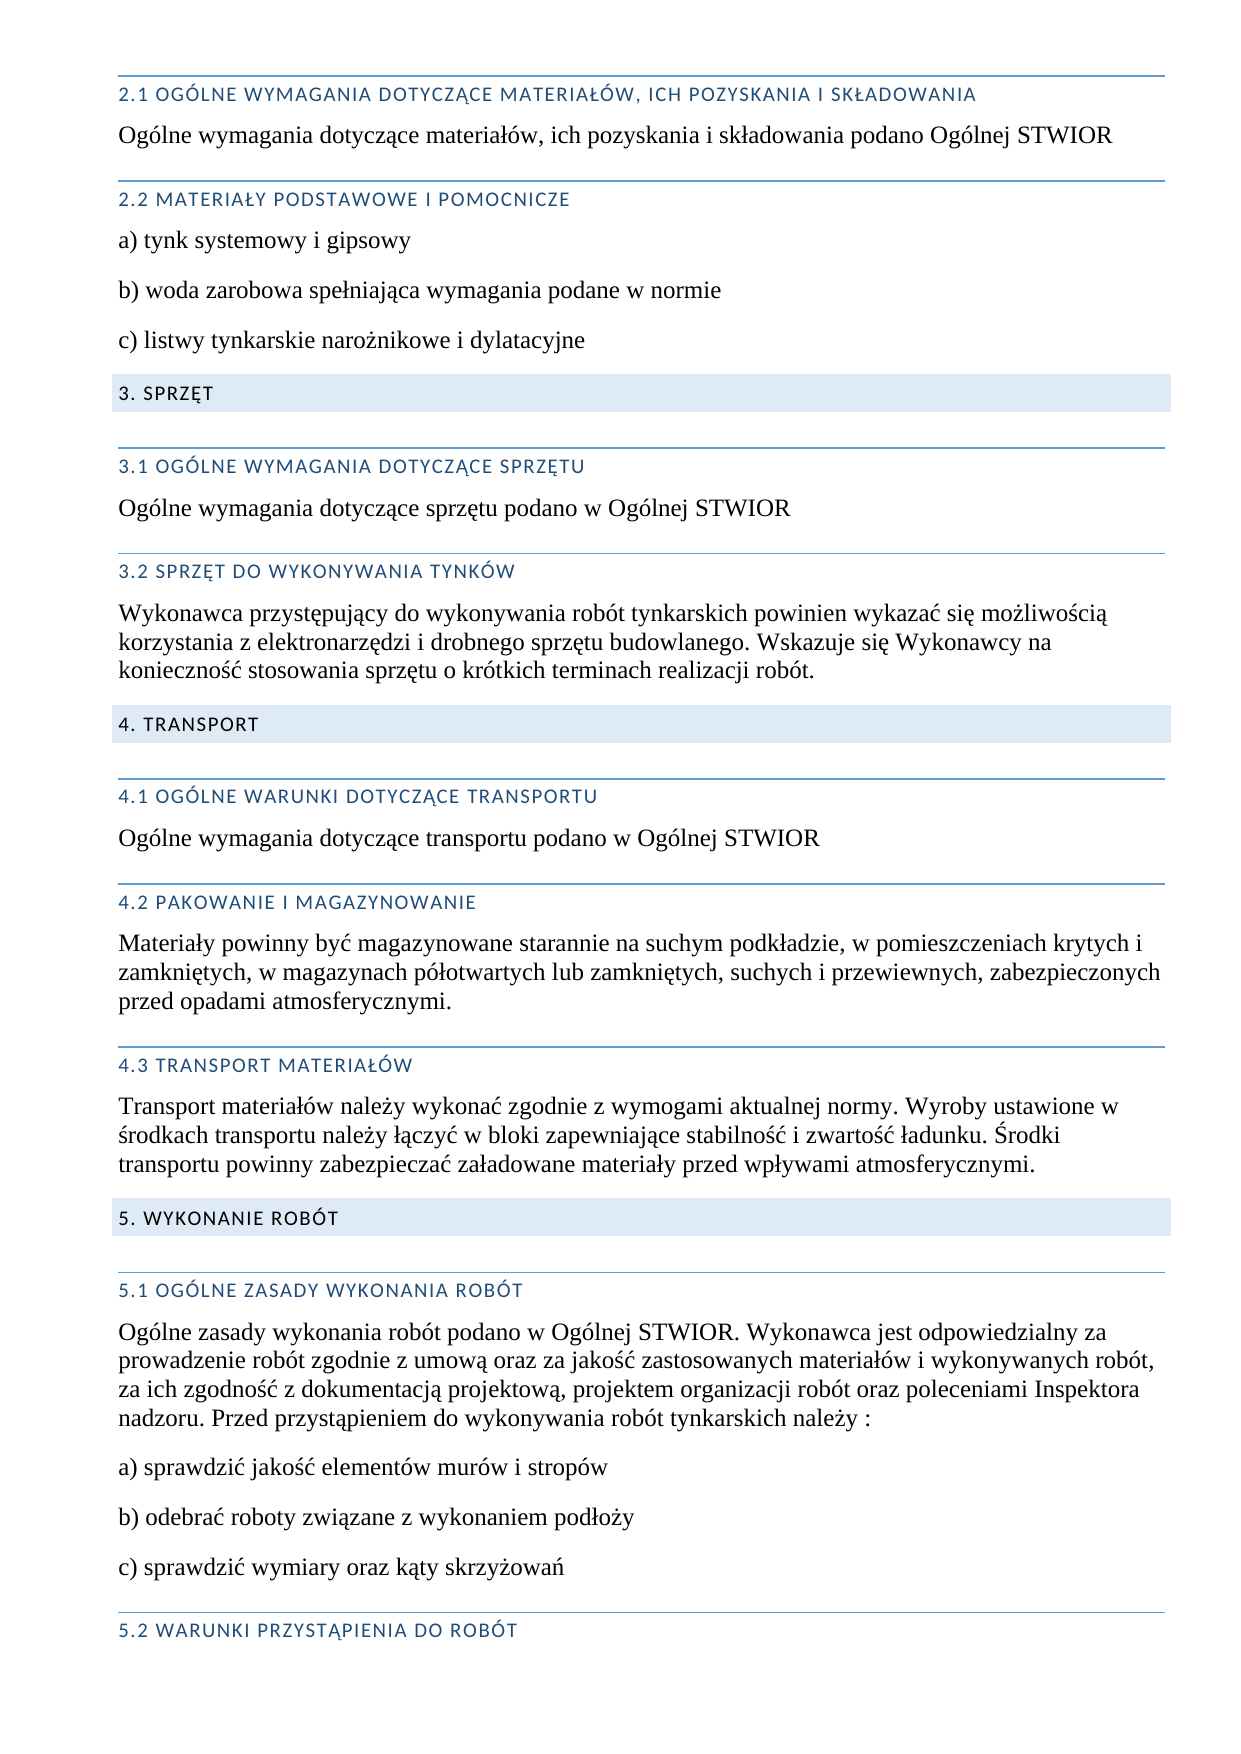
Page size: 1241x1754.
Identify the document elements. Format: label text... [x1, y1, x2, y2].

text a) tynk systemowy i gipsowy [118, 226, 1165, 254]
subtitle 3. SPRZĘT [118, 381, 1165, 406]
text Ogólne wymagania dotyczące transportu podano w Ogólnej STWIOR [118, 823, 1165, 852]
subtitle 2.1 Ogólne wymagania dotyczące materiałów, ich pozyskania i składowania [118, 77, 1165, 106]
subtitle 5.2 Warunki przystąpienia do robót [118, 1613, 1165, 1643]
text Ogólne wymagania dotyczące materiałów, ich pozyskania i składowania podano Ogólnej STWIOR [118, 120, 1165, 149]
subtitle 3.2 Sprzęt do wykonywania tynków [118, 554, 1165, 584]
text c) sprawdzić wymiary oraz kąty skrzyżowań [118, 1552, 1165, 1580]
subtitle 5. WYKONANIE ROBÓT [118, 1205, 1165, 1230]
subtitle 4. TRANSPORT [118, 711, 1165, 737]
text a) sprawdzić jakość elementów murów i stropów [118, 1452, 1165, 1481]
text c) listwy tynkarskie narożnikowe i dylatacyjne [118, 325, 1165, 353]
text Transport materiałów należy wykonać zgodnie z wymogami aktualnej normy. Wyroby ustawione w środkach transportu należy łączyć w bloki zapewniające stabilność i zwartość ładunku. Środki transportu powinny zabezpieczać załadowane materiały przed wpływami atmosferycznymi. [118, 1091, 1165, 1178]
subtitle 4.2 Pakowanie i magazynowanie [118, 885, 1165, 914]
text Materiały powinny być magazynowane starannie na suchym podkładzie, w pomieszczeniach krytych i zamkniętych, w magazynach półotwartych lub zamkniętych, suchych i przewiewnych, zabezpieczonych przed opadami atmosferycznymi. [118, 928, 1165, 1015]
text Ogólne zasady wykonania robót podano w Ogólnej STWIOR. Wykonawca jest odpowiedzialny za prowadzenie robót zgodnie z umową oraz za jakość zastosowanych materiałów i wykonywanych robót, za ich zgodność z dokumentacją projektową, projektem organizacji robót oraz poleceniami Inspektora nadzoru. Przed przystąpieniem do wykonywania robót tynkarskich należy : [118, 1317, 1165, 1432]
subtitle 4.1 Ogólne warunki dotyczące transportu [118, 780, 1165, 809]
text b) woda zarobowa spełniająca wymagania podane w normie [118, 275, 1165, 304]
text b) odebrać roboty związane z wykonaniem podłoży [118, 1502, 1165, 1531]
subtitle 5.1 Ogólne zasady wykonania robót [118, 1273, 1165, 1302]
text Wykonawca przystępujący do wykonywania robót tynkarskich powinien wykazać się możliwością korzystania z elektronarzędzi i drobnego sprzętu budowlanego. Wskazuje się Wykonawcy na konieczność stosowania sprzętu o krótkich terminach realizacji robót. [118, 598, 1165, 684]
subtitle 4.3 Transport materiałów [118, 1048, 1165, 1077]
text Ogólne wymagania dotyczące sprzętu podano w Ogólnej STWIOR [118, 493, 1165, 521]
subtitle 3.1 Ogólne wymagania dotyczące sprzętu [118, 449, 1165, 478]
subtitle 2.2 Materiały podstawowe i pomocnicze [118, 182, 1165, 211]
